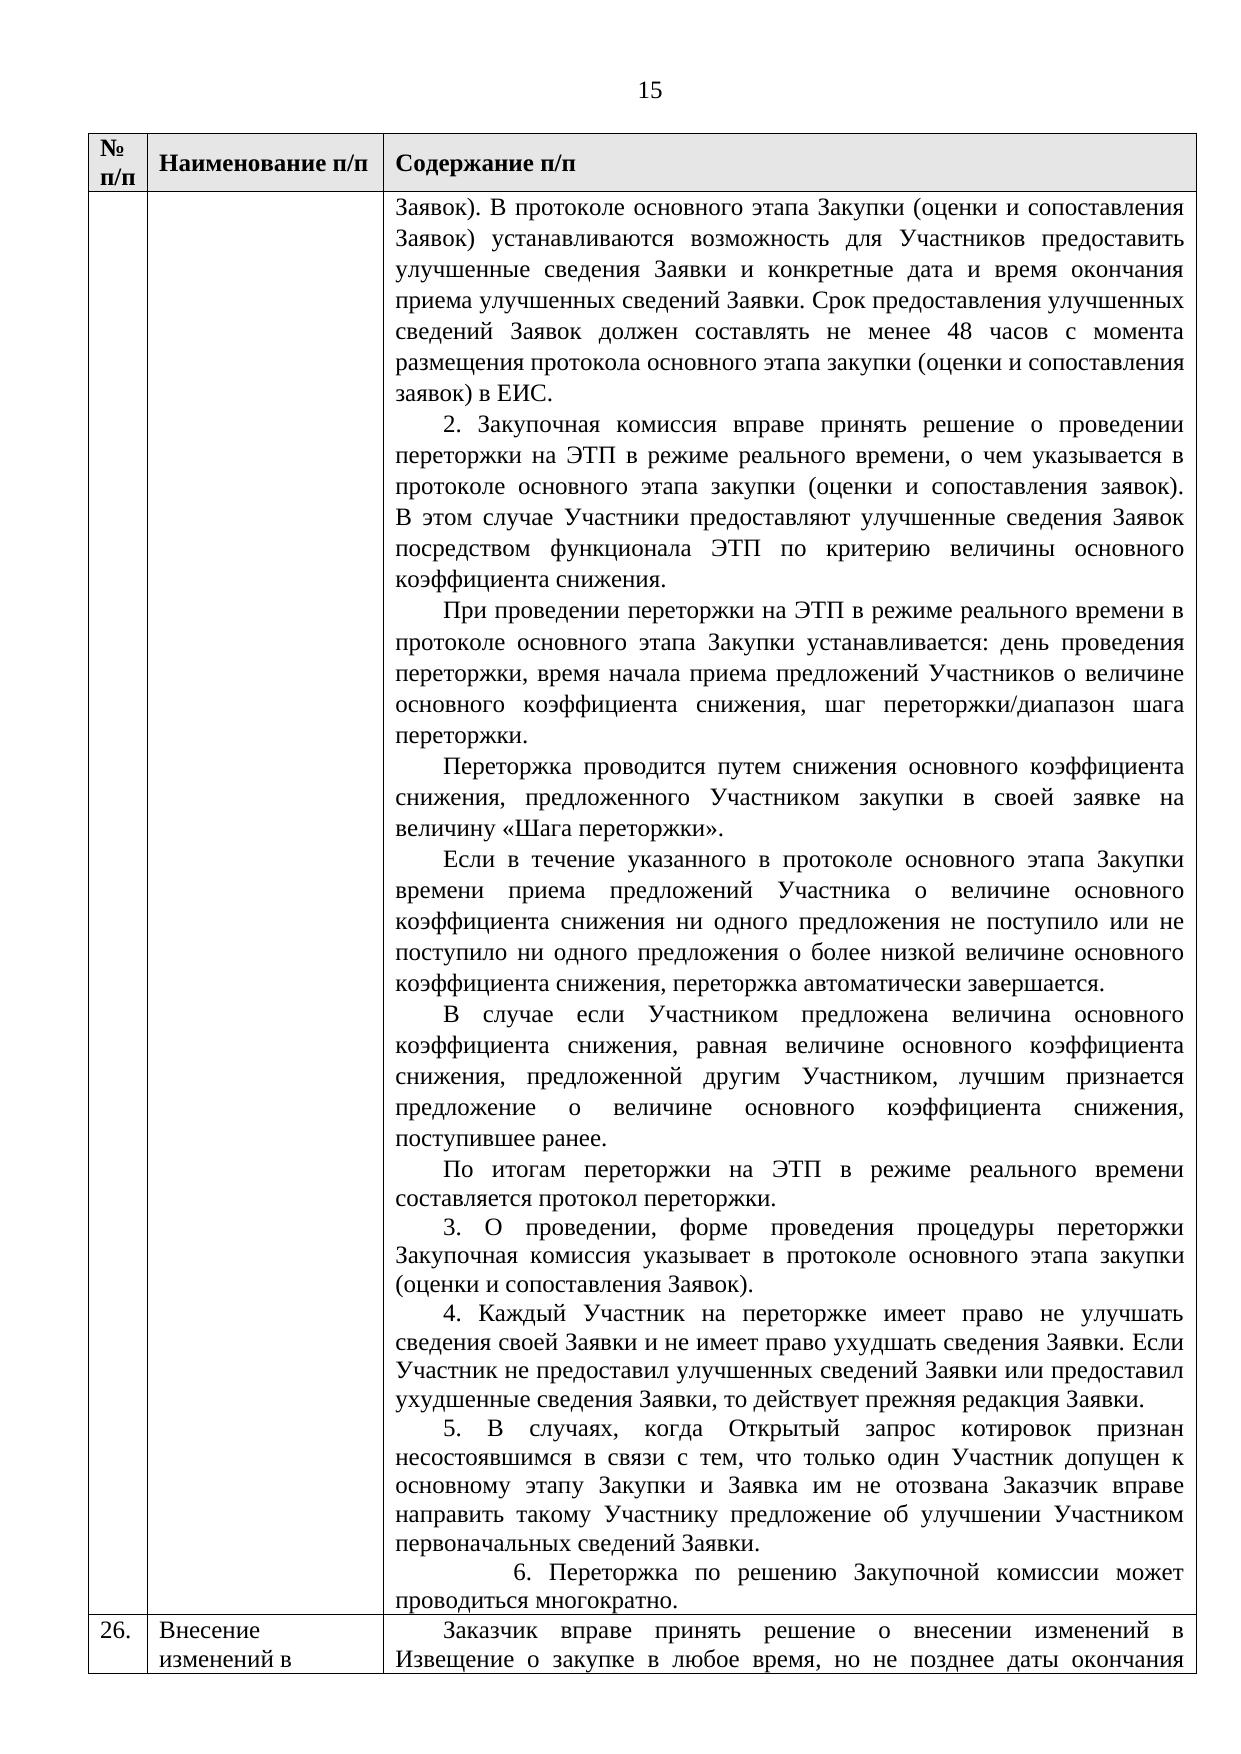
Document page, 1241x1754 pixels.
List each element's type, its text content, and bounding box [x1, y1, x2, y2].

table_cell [384, 1615, 1196, 1673]
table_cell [148, 1615, 383, 1673]
table_header № п/п [89, 134, 147, 191]
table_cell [384, 192, 1196, 1614]
table_header Наименование п/п [148, 134, 383, 191]
table_cell [89, 1615, 147, 1673]
table_cell [89, 192, 147, 1614]
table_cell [148, 192, 383, 1614]
table_header Содержание п/п [384, 134, 1196, 191]
